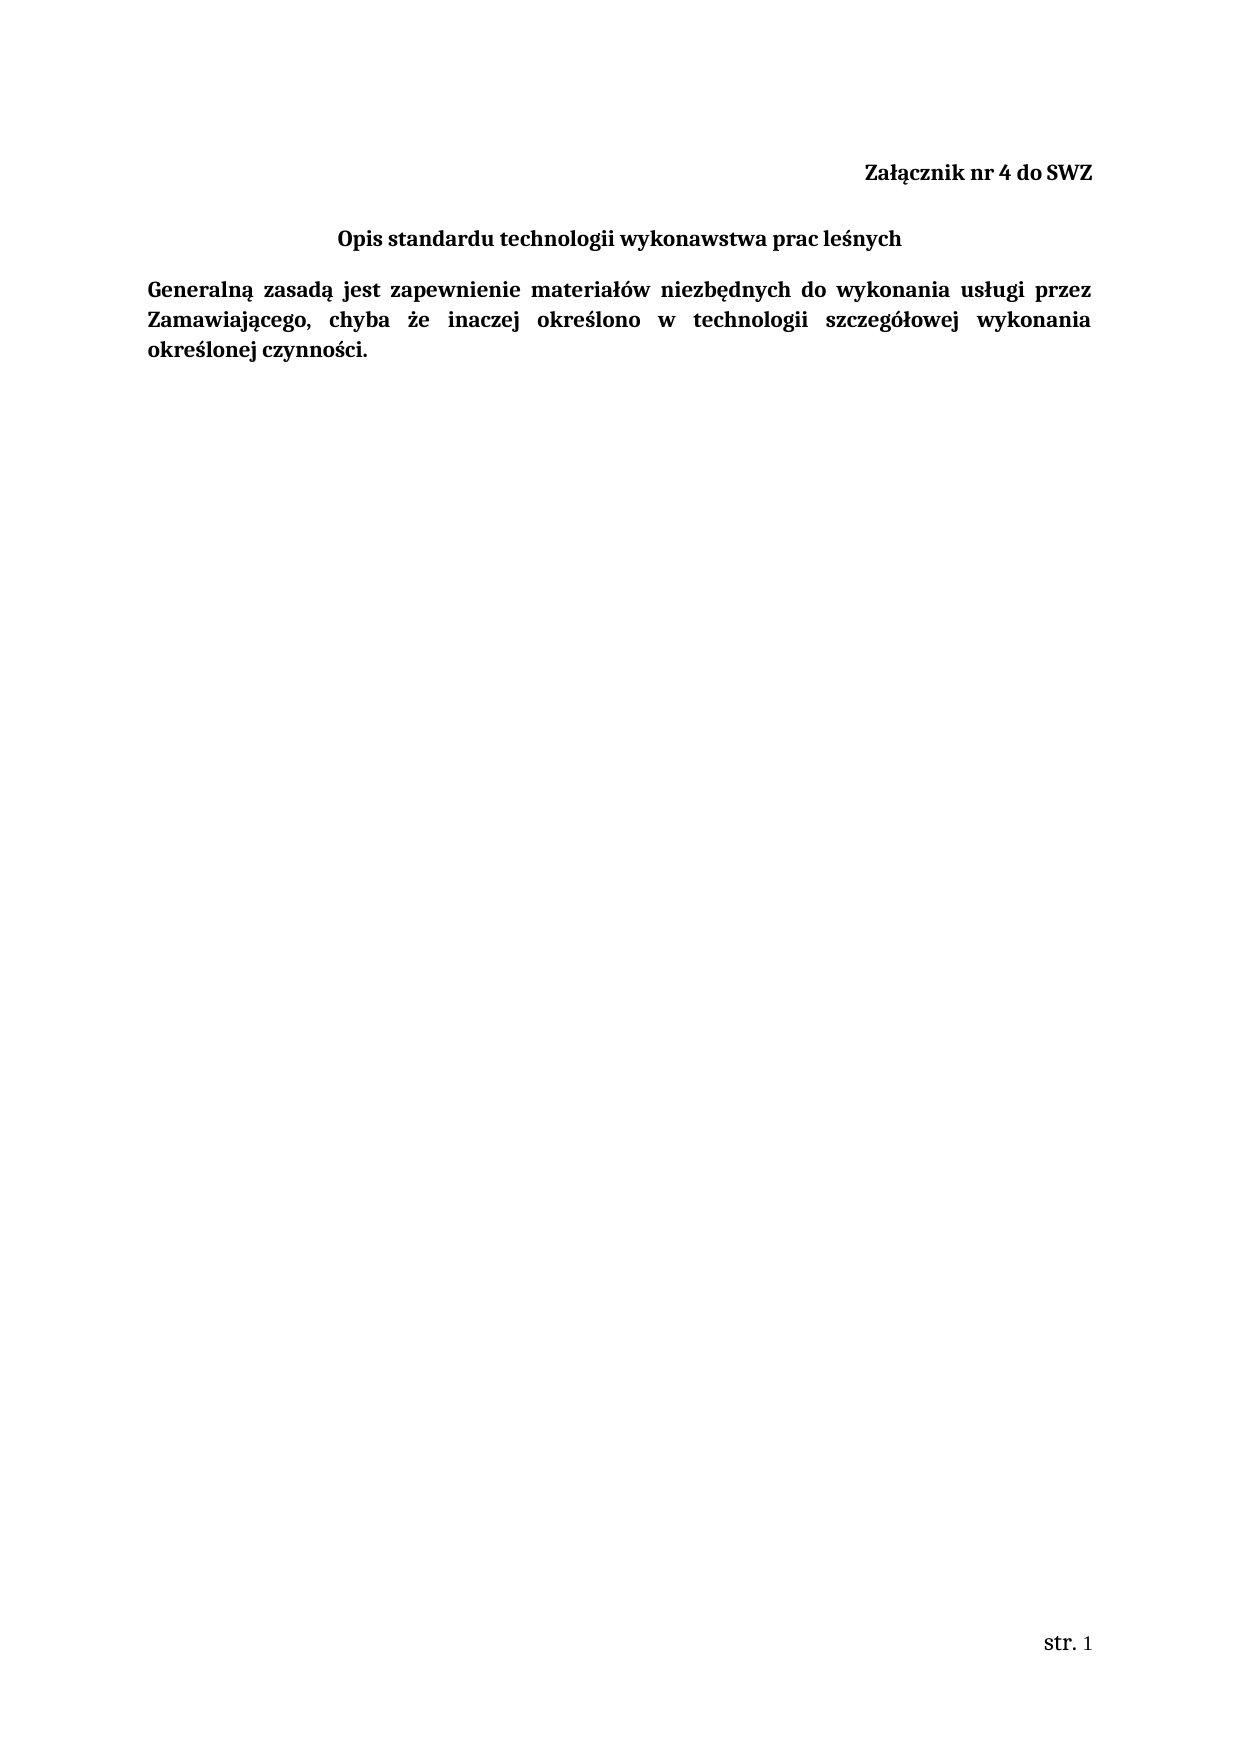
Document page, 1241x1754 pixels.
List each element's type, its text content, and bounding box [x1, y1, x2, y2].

text Opis standardu technologii wykonawstwa prac leśnych [148, 225, 1093, 252]
text Załącznik nr 4 do SWZ [148, 160, 1093, 186]
text Generalną zasadą jest zapewnienie materiałów niezbędnych do wykonania usługi przez Zamawiającego, chyba że inaczej określono w technologii szczegółowej wykonania określonej czynności. [148, 276, 1093, 363]
